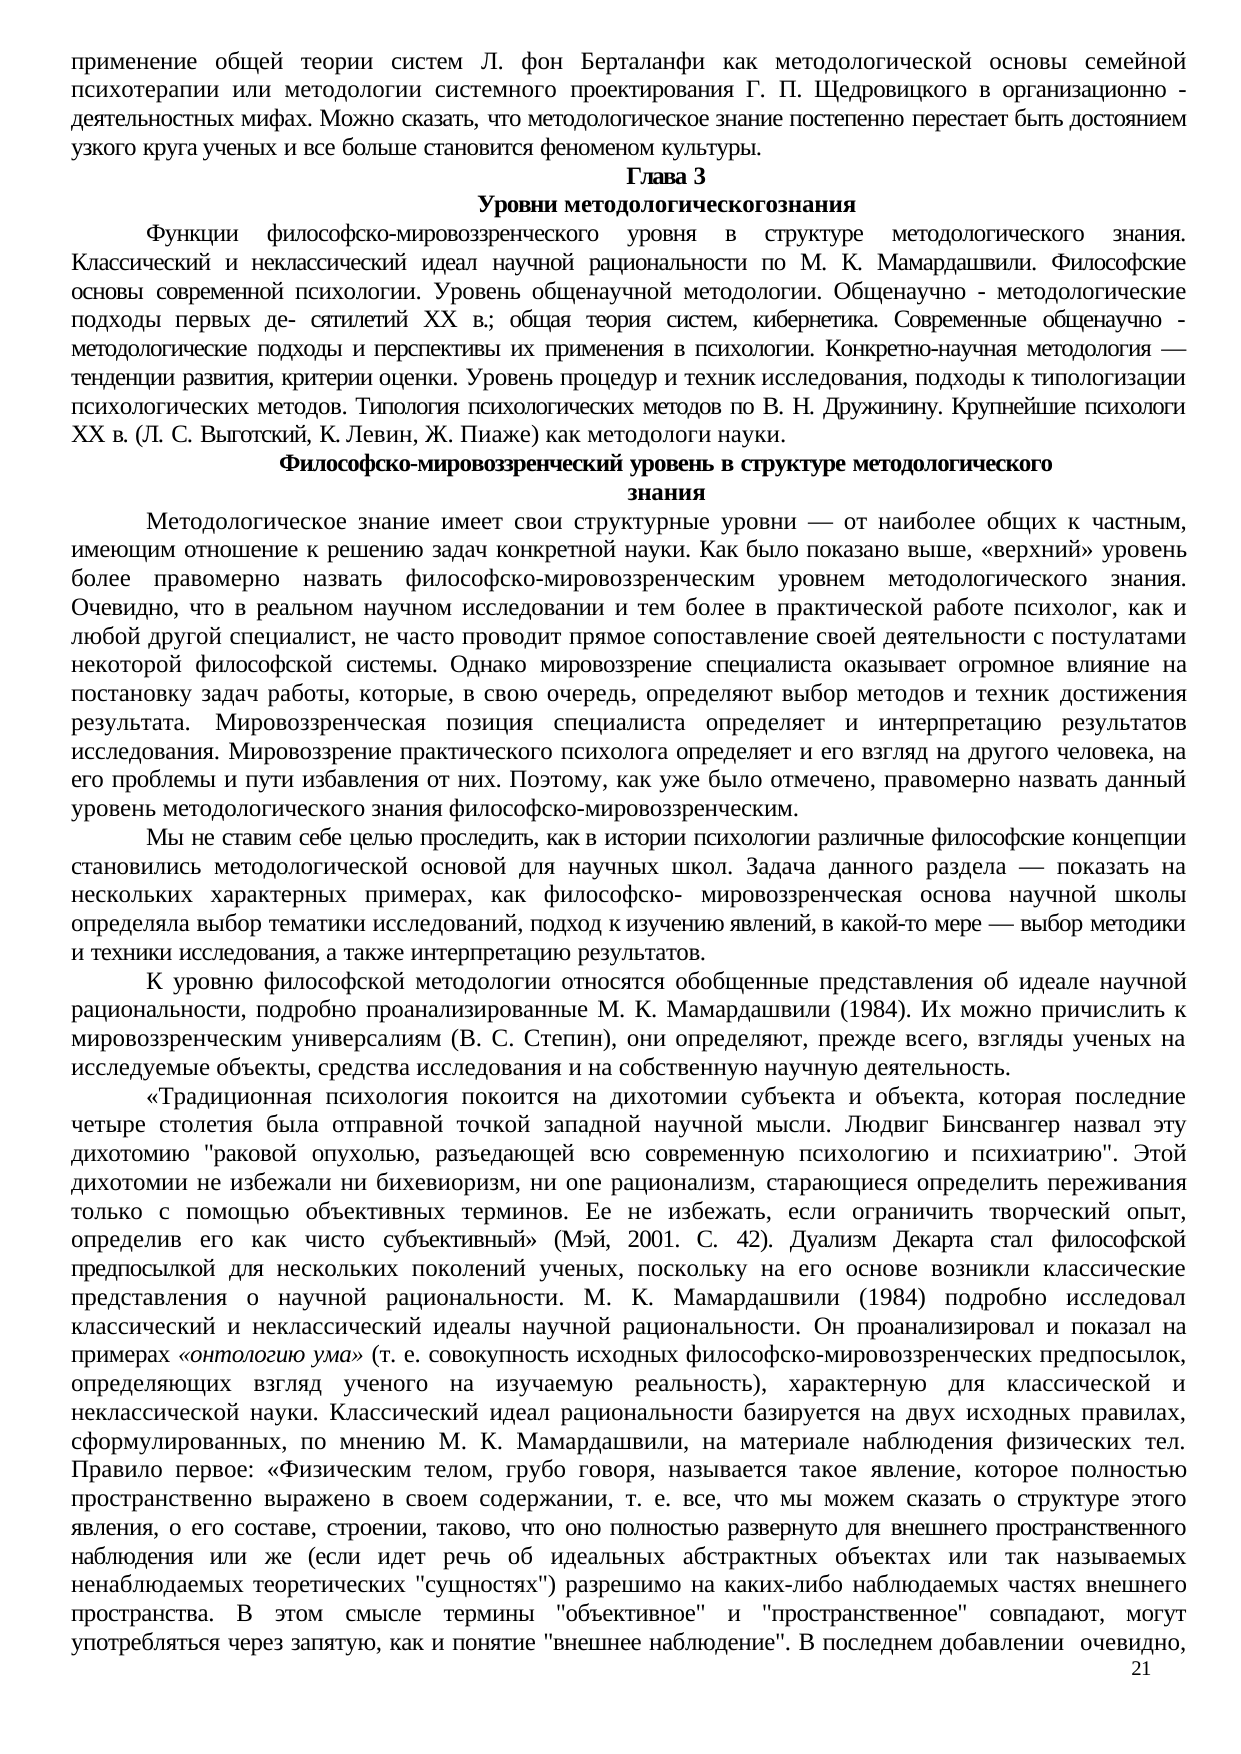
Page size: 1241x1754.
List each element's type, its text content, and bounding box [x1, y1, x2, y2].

text К уровню философской методологии относятся обобщенные представления об идеале научной рациональности, подробно проанализированные М. К. Мамардашвили (1984). Их можно причислить к мировоззренческим универсалиям (В. С. Степин), они определяют, прежде всего, взгляды ученых на исследуемые объекты, средства исследования и на собственную научную деятельность. [71, 966, 1187, 1081]
text Методологическое знание имеет свои структурные уровни — от наиболее общих к частным, имеющим отношение к решению задач конкретной науки. Как было показано выше, «верхний» уровень более правомерно назвать философско-мировоззренческим уровнем методологического знания. Очевидно, что в реальном научном исследовании и тем более в практической работе психолог, как и любой другой специалист, не часто проводит прямое сопоставление своей деятельности с постулатами некоторой философской системы. Однако мировоззрение специалиста оказывает огромное влияние на постановку задач работы, которые, в свою очередь, определяют выбор методов и техник достижения результата. Мировоззренческая позиция специалиста определяет и интерпретацию результатов исследования. Мировоззрение практического психолога определяет и его взгляд на другого человека, на его проблемы и пути избавления от них. Поэтому, как уже было отмечено, правомерно назвать данный уровень методологического знания философско-мировоззренческим. [71, 506, 1187, 822]
subtitle Философско-мировоззренческий уровень в структуре методологического [71, 448, 1187, 477]
text Функции философско-мировоззренческого уровня в структуре методологического знания. Классический и неклассический идеал научной рациональности по М. К. Мамардашвили. Философские основы современной психологии. Уровень общенаучной методологии. Общенаучно - методологические подходы первых де- сятилетий XX в.; общая теория систем, кибернетика. Современные общенаучно - методологические подходы и перспективы их применения в психологии. Конкретно-научная методология — тенденции развития, критерии оценки. Уровень процедур и техник исследования, подходы к типологизации психологических методов. Типология психологических методов по В. Н. Дружинину. Крупнейшие психологи XX в. (Л. С. Выготский, К. Левин, Ж. Пиаже) как методологи науки. [71, 218, 1187, 448]
text Уровни методологическогознания [71, 189, 1187, 218]
text Глава 3 [71, 161, 1187, 189]
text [71, 1081, 1187, 1656]
text знания [71, 477, 1187, 506]
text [71, 46, 1187, 161]
text Мы не ставим себе целью проследить, как в истории психологии различные философские концепции становились методологической основой для научных школ. Задача данного раздела — показать на нескольких характерных примерах, как философско- мировоззренческая основа научной школы определяла выбор тематики исследований, подход к изучению явлений, в какой-то мере — выбор методики и техники исследования, а также интерпретацию результатов. [71, 822, 1187, 966]
